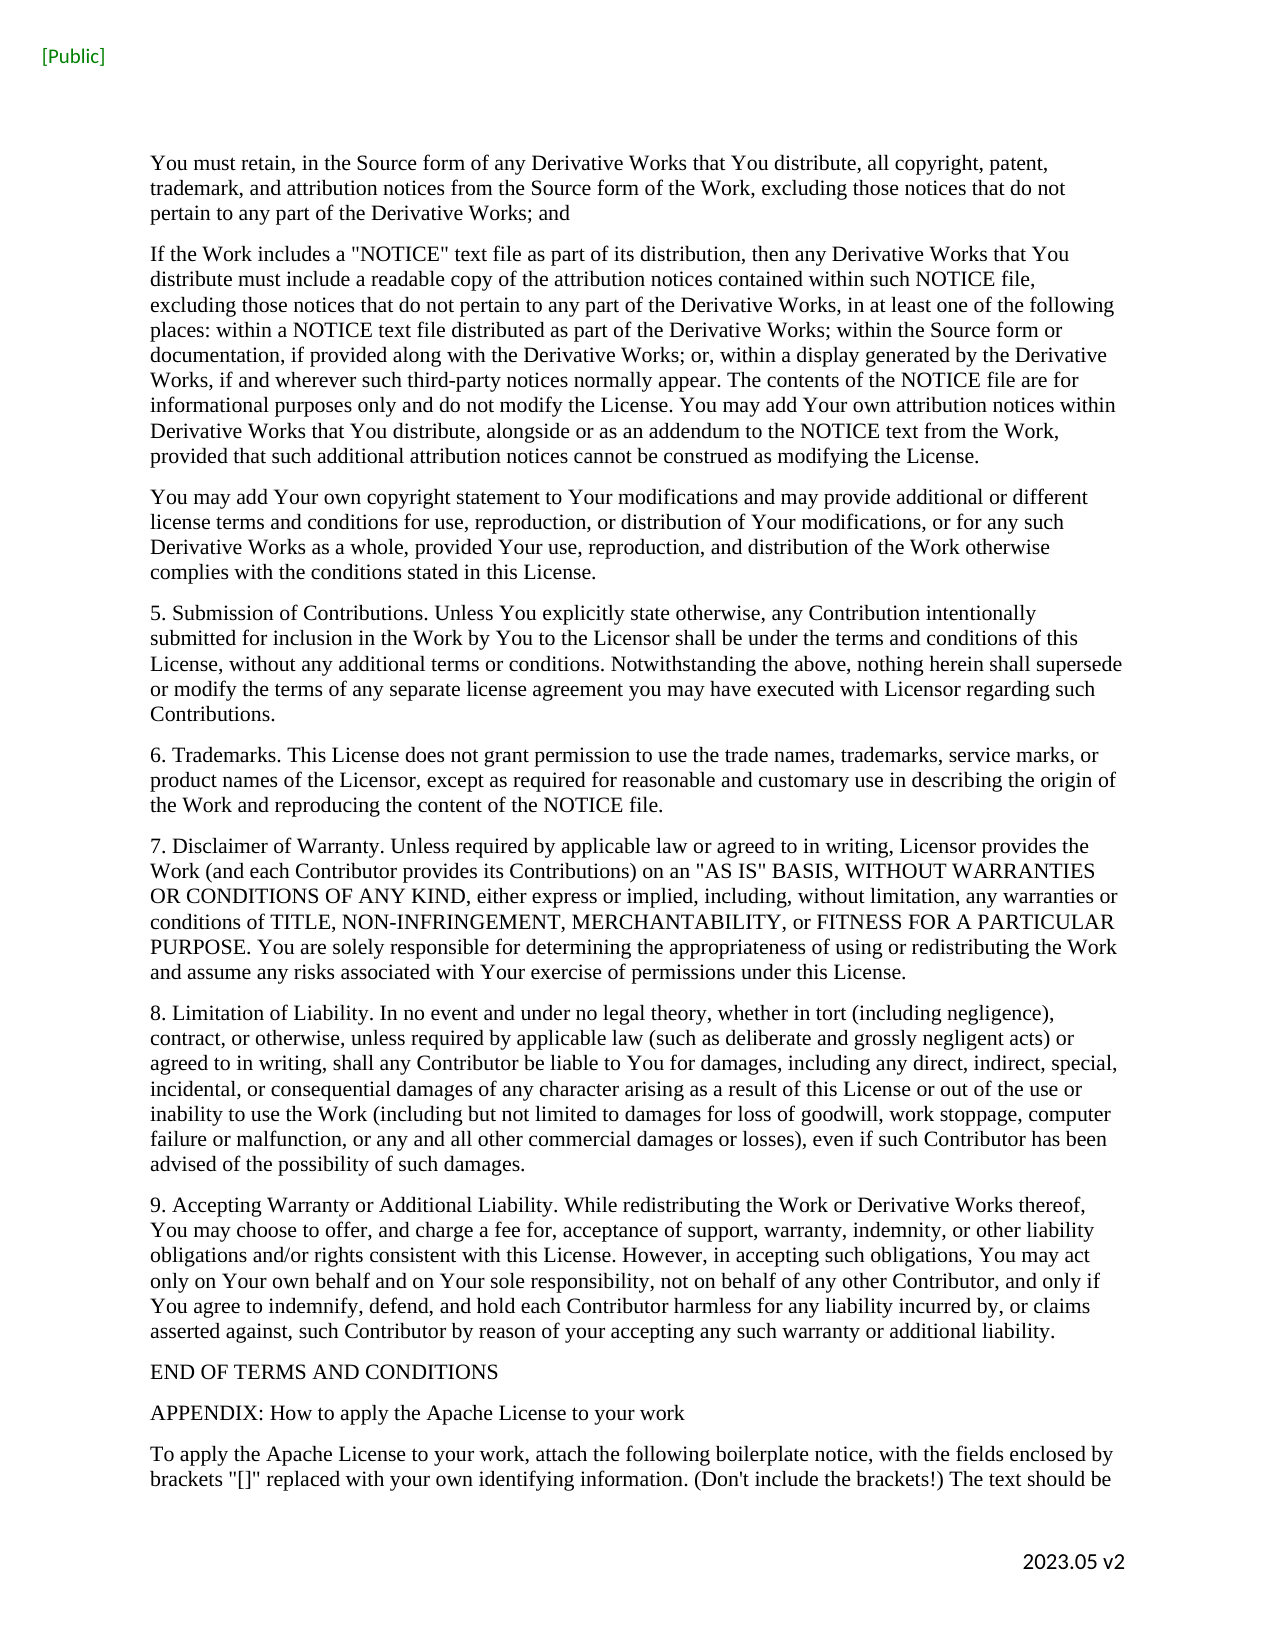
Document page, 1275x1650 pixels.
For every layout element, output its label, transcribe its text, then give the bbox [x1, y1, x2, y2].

text APPENDIX: How to apply the Apache License to your work [150, 1400, 1125, 1425]
text You may add Your own copyright statement to Your modifications and may provide additional or different license terms and conditions for use, reproduction, or distribution of Your modifications, or for any such Derivative Works as a whole, provided Your use, reproduction, and distribution of the Work otherwise complies with the conditions stated in this License. [150, 484, 1125, 584]
text END OF TERMS AND CONDITIONS [150, 1359, 1125, 1384]
text 5. Submission of Contributions. Unless You explicitly state otherwise, any Contribution intentionally submitted for inclusion in the Work by You to the Licensor shall be under the terms and conditions of this License, without any additional terms or conditions. Notwithstanding the above, nothing herein shall supersede or modify the terms of any separate license agreement you may have executed with Licensor regarding such Contributions. [150, 600, 1125, 726]
text 7. Disclaimer of Warranty. Unless required by applicable law or agreed to in writing, Licensor provides the Work (and each Contributor provides its Contributions) on an "AS IS" BASIS, WITHOUT WARRANTIES OR CONDITIONS OF ANY KIND, either express or implied, including, without limitation, any warranties or conditions of TITLE, NON-INFRINGEMENT, MERCHANTABILITY, or FITNESS FOR A PARTICULAR PURPOSE. You are solely responsible for determining the appropriateness of using or redistributing the Work and assume any risks associated with Your exercise of permissions under this License. [150, 833, 1125, 984]
text If the Work includes a "NOTICE" text file as part of its distribution, then any Derivative Works that You distribute must include a readable copy of the attribution notices contained within such NOTICE file, excluding those notices that do not pertain to any part of the Derivative Works, in at least one of the following places: within a NOTICE text file distributed as part of the Derivative Works; within the Source form or documentation, if provided along with the Derivative Works; or, within a display generated by the Derivative Works, if and wherever such third-party notices normally appear. The contents of the NOTICE file are for informational purposes only and do not modify the License. You may add Your own attribution notices within Derivative Works that You distribute, alongside or as an addendum to the NOTICE text from the Work, provided that such additional attribution notices cannot be construed as modifying the License. [150, 241, 1125, 468]
text 8. Limitation of Liability. In no event and under no legal theory, whether in tort (including negligence), contract, or otherwise, unless required by applicable law (such as deliberate and grossly negligent acts) or agreed to in writing, shall any Contributor be liable to You for damages, including any direct, indirect, special, incidental, or consequential damages of any character arising as a result of this License or out of the use or inability to use the Work (including but not limited to damages for loss of goodwill, work stoppage, computer failure or malfunction, or any and all other commercial damages or losses), even if such Contributor has been advised of the possibility of such damages. [150, 1000, 1125, 1176]
text 6. Trademarks. This License does not grant permission to use the trade names, trademarks, service marks, or product names of the Licensor, except as required for reasonable and customary use in describing the origin of the Work and reproducing the content of the NOTICE file. [150, 742, 1125, 817]
text 9. Accepting Warranty or Additional Liability. While redistributing the Work or Derivative Works thereof, You may choose to offer, and charge a fee for, acceptance of support, warranty, indemnity, or other liability obligations and/or rights consistent with this License. However, in accepting such obligations, You may act only on Your own behalf and on Your sole responsibility, not on behalf of any other Contributor, and only if You agree to indemnify, defend, and hold each Contributor harmless for any liability incurred by, or claims asserted against, such Contributor by reason of your accepting any such warranty or additional liability. [150, 1192, 1125, 1343]
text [150, 1441, 1125, 1491]
text You must retain, in the Source form of any Derivative Works that You distribute, all copyright, patent, trademark, and attribution notices from the Source form of the Work, excluding those notices that do not pertain to any part of the Derivative Works; and [150, 150, 1125, 226]
